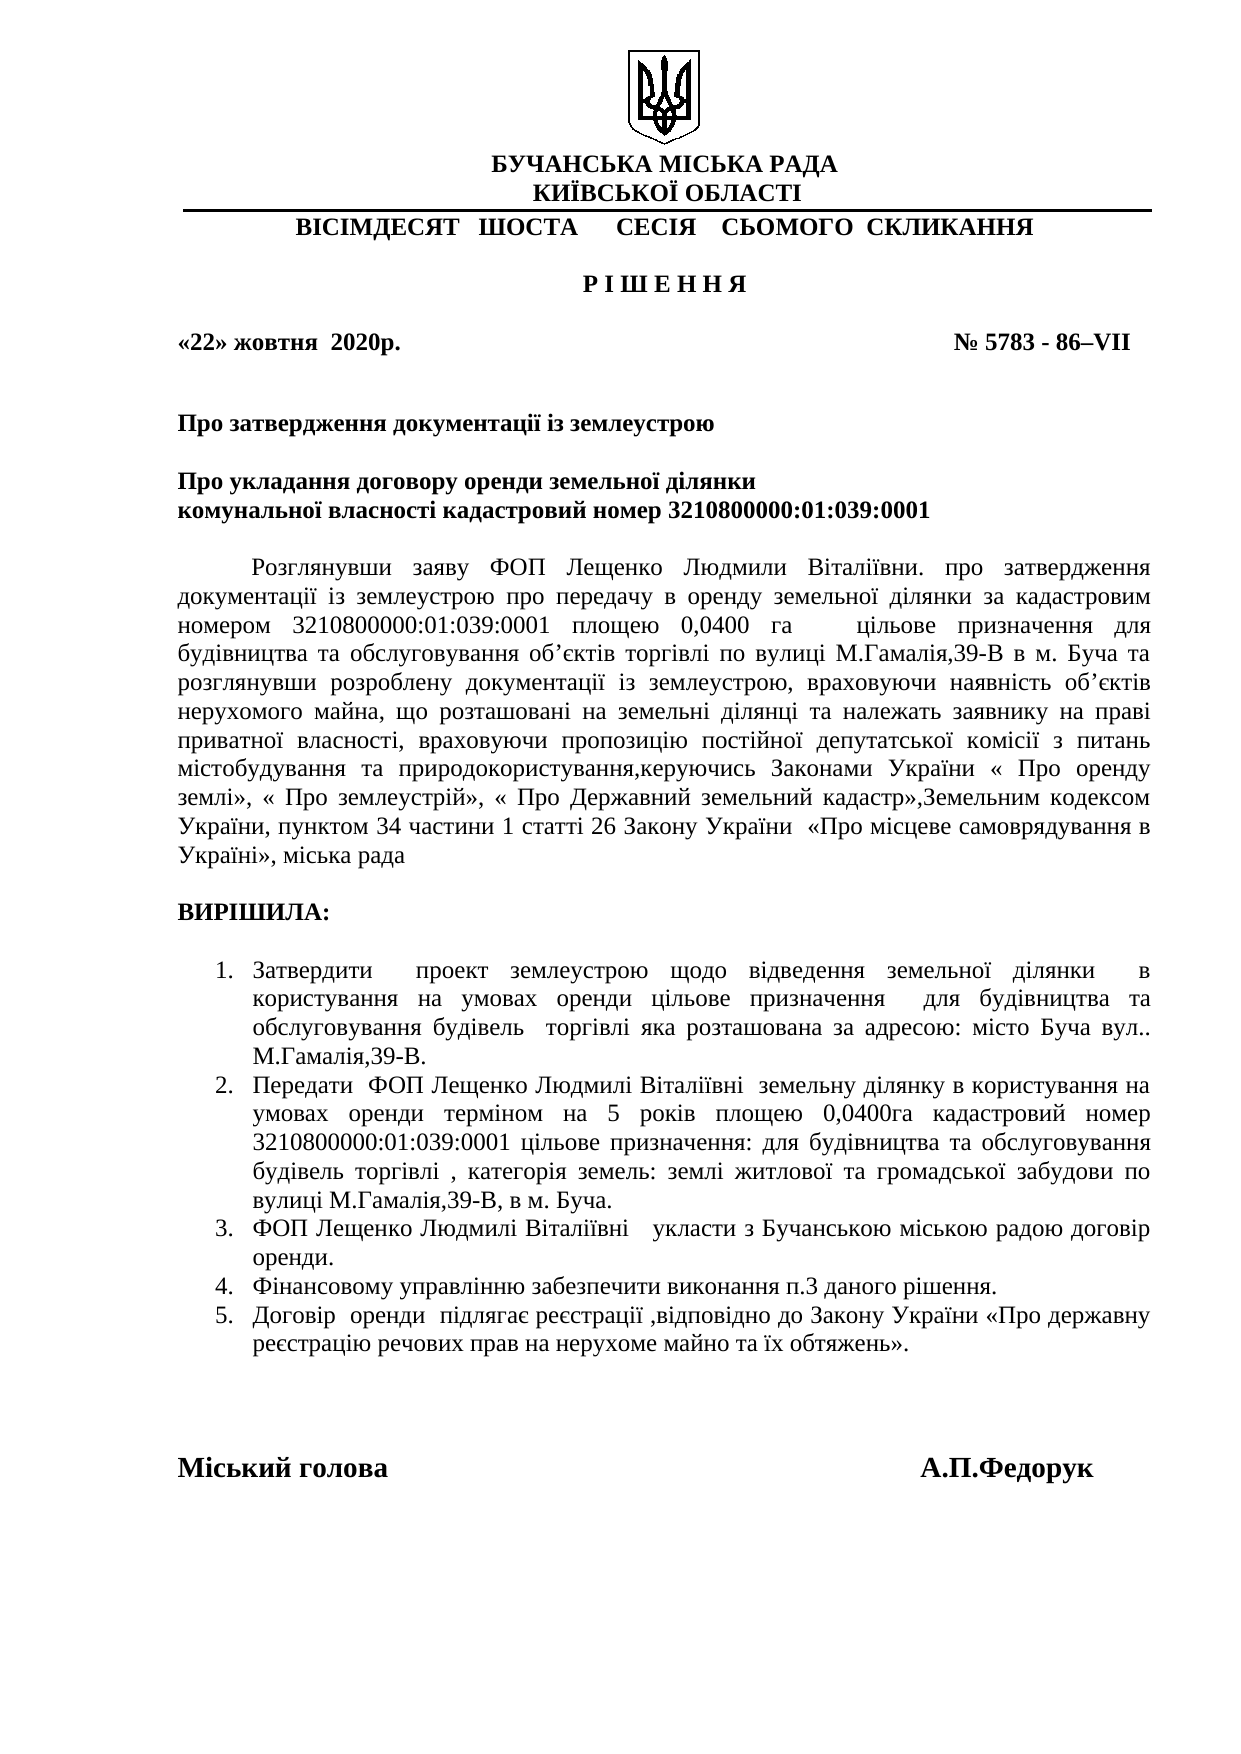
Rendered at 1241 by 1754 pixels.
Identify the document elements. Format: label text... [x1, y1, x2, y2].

text ВІСІМДЕСЯТ ШОСТА СЕСІЯ СЬОМОГО СКЛИКАННЯ [177, 212, 1152, 241]
text ВИРІШИЛА: [177, 897, 1152, 926]
text комунальної власності кадастровий номер 3210800000:01:039:0001 [177, 495, 1152, 523]
text Р І Ш Е Н Н Я [177, 269, 1152, 298]
list ФОП Лещенко Людмилі Віталіївні укласти з Бучанською міською радою договір оренди. [215, 1213, 1152, 1271]
text БУЧАНСЬКА МІСЬКА РАДА [177, 149, 1152, 178]
list Передати ФОП Лещенко Людмилі Віталіївні земельну ділянку в користування на умовах оренди терміном на 5 років площею 0,0400га кадастровий номер 3210800000:01:039:0001 цільове призначення: для будівництва та обслуговування будівель торгівлі , категорія земель: землі житлової та громадської забудови по вулиці М.Гамалія,39-В, в м. Буча. [215, 1070, 1152, 1213]
text КИЇВСЬКОЇ ОБЛАСТІ [183, 178, 1152, 209]
text Міський голова А.П.Федорук [177, 1450, 1152, 1483]
text Про укладання договору оренди земельної ділянки [177, 466, 1152, 495]
text Про затвердження документації із землеустрою [177, 408, 1152, 437]
list Затвердити проект землеустрою щодо відведення земельної ділянки в користування на умовах оренди цільове призначення для будівництва та обслуговування будівель торгівлі яка розташована за адресою: місто Буча вул.. М.Гамалія,39-В. [215, 955, 1152, 1070]
list Договір оренди підлягає реєстрації ,відповідно до Закону України «Про державну реєстрацію речових прав на нерухоме майно та їх обтяжень». [215, 1300, 1152, 1357]
text Розглянувши заяву ФОП Лещенко Людмили Віталіївни. про затвердження документації із землеустрою про передачу в оренду земельної ділянки за кадастровим номером 3210800000:01:039:0001 площею 0,0400 га цільове призначення для будівництва та обслуговування об’єктів торгівлі по вулиці М.Гамалія,39-В в м. Буча та розглянувши розроблену документації із землеустрою, враховуючи наявність об’єктів нерухомого майна, що розташовані на земельні ділянці та належать заявнику на праві приватної власності, враховуючи пропозицію постійної депутатської комісії з питань містобудування та природокористування,керуючись Законами України « Про оренду землі», « Про землеустрій», « Про Державний земельний кадастр»,Земельним кодексом України, пунктом 34 частини 1 статті 26 Закону України «Про місцеве самоврядування в Україні», міська рада [177, 552, 1152, 868]
list Фінансовому управлінню забезпечити виконання п.3 даного рішення. [215, 1271, 1152, 1300]
text «22» жовтня 2020р. № 5783 - 86–VІІ [177, 327, 1152, 356]
